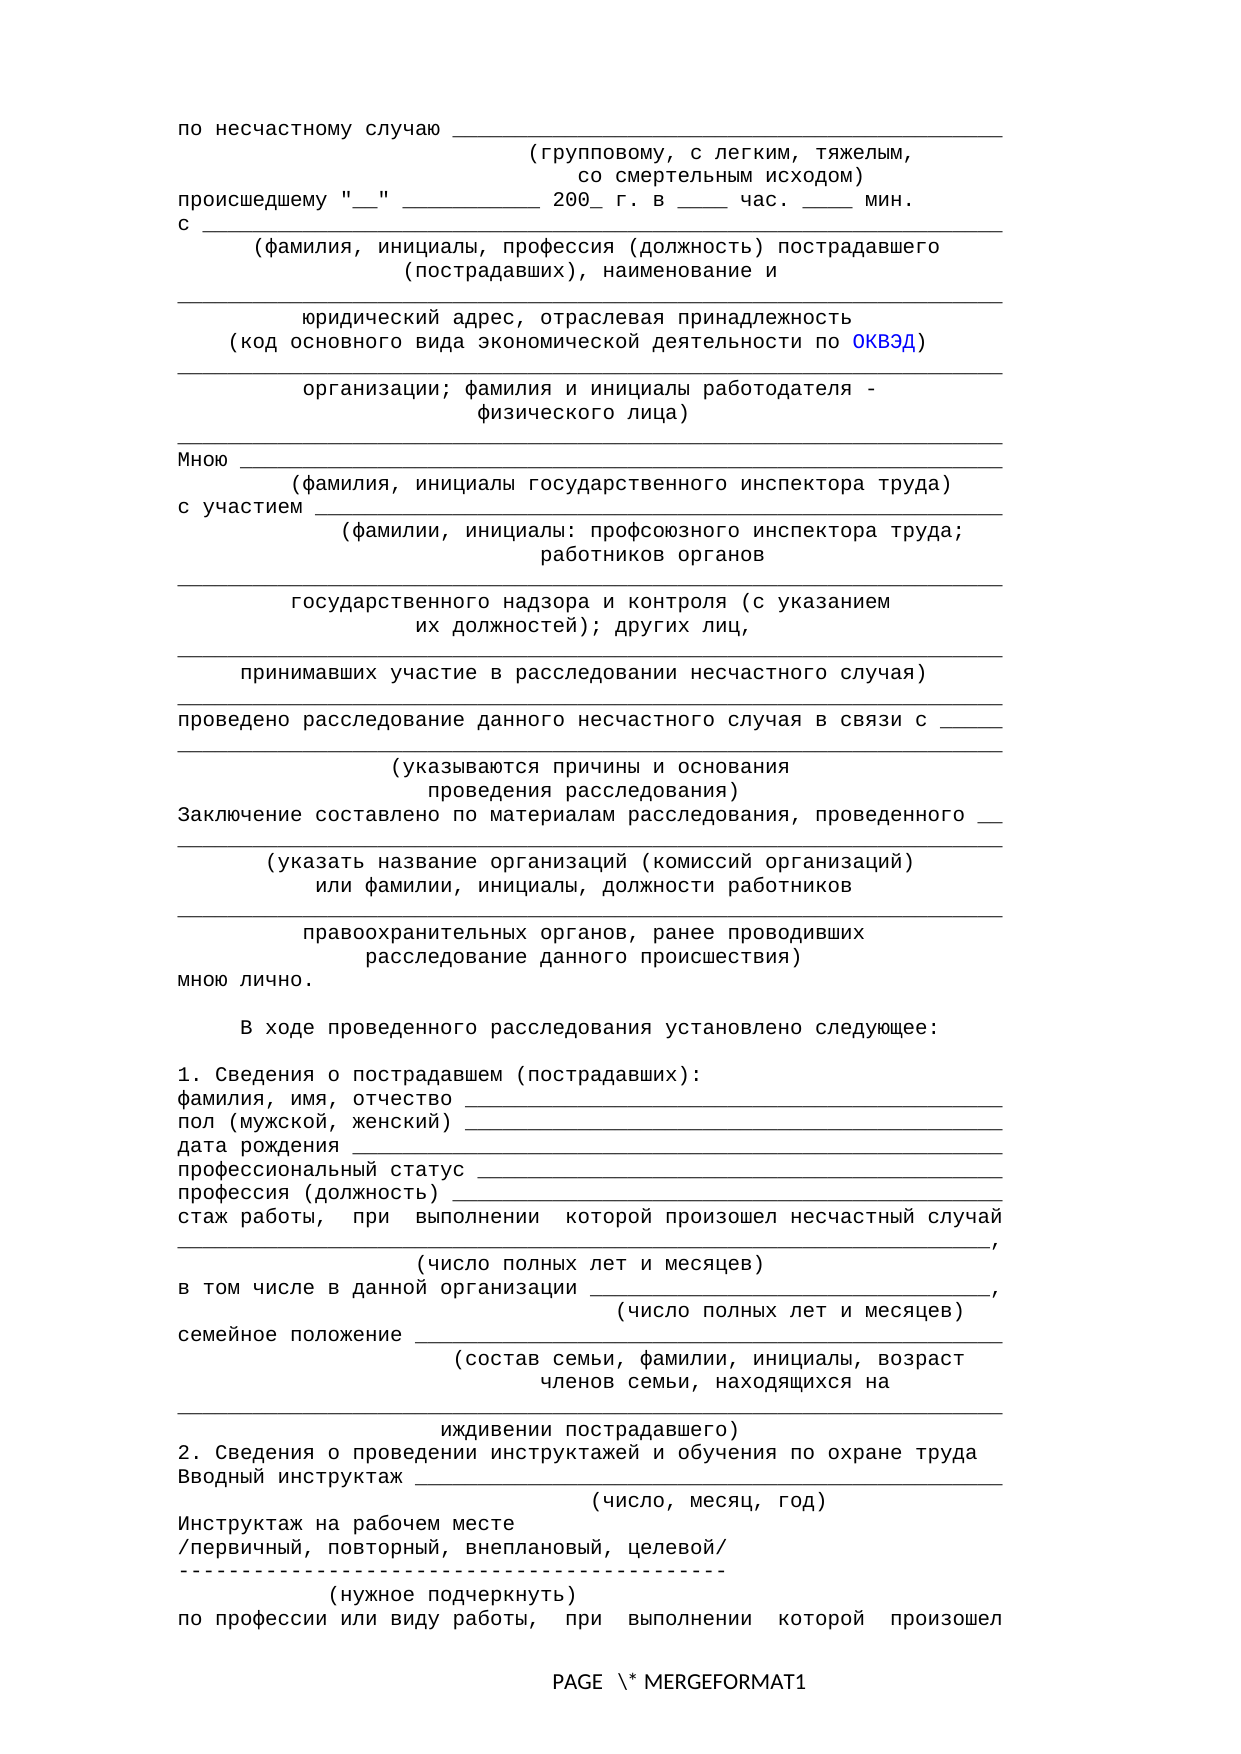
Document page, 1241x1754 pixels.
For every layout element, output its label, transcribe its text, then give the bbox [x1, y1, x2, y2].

text /первичный, повторный, внеплановый, целевой/ [177, 1537, 1181, 1561]
text юридический адрес, отраслевая принадлежность [177, 307, 1181, 331]
text дата рождения ____________________________________________________ [177, 1135, 1181, 1158]
text -------------------------------------------- [177, 1561, 1181, 1584]
text __________________________________________________________________ [177, 638, 1181, 662]
text членов семьи, находящихся на [177, 1371, 1181, 1395]
text __________________________________________________________________ [177, 898, 1181, 922]
text или фамилии, инициалы, должности работников [177, 875, 1181, 898]
text (фамилии, инициалы: профсоюзного инспектора труда; [177, 520, 1181, 544]
text их должностей); других лиц, [177, 615, 1181, 638]
text Инструктаж на рабочем месте [177, 1513, 1181, 1537]
text __________________________________________________________________ [177, 827, 1181, 851]
text (состав семьи, фамилии, инициалы, возраст [177, 1348, 1181, 1371]
text семейное положение _______________________________________________ [177, 1324, 1181, 1348]
text работников органов [177, 544, 1181, 567]
text по несчастному случаю ____________________________________________ [177, 118, 1181, 142]
text (фамилия, инициалы государственного инспектора труда) [177, 473, 1181, 496]
text физического лица) [177, 402, 1181, 426]
text Заключение составлено по материалам расследования, проведенного __ [177, 804, 1181, 827]
text Вводный инструктаж _______________________________________________ [177, 1466, 1181, 1489]
text (групповому, с легким, тяжелым, [177, 142, 1181, 165]
text __________________________________________________________________ [177, 426, 1181, 449]
text (число, месяц, год) [177, 1489, 1181, 1513]
text расследование данного происшествия) [177, 946, 1181, 969]
text с ________________________________________________________________ [177, 213, 1181, 236]
text 2. Сведения о проведении инструктажей и обучения по охране труда [177, 1442, 1181, 1466]
text (нужное подчеркнуть) [177, 1584, 1181, 1608]
text пол (мужской, женский) ___________________________________________ [177, 1111, 1181, 1135]
text (указать название организаций (комиссий организаций) [177, 851, 1181, 875]
text правоохранительных органов, ранее проводивших [177, 922, 1181, 946]
text организации; фамилия и инициалы работодателя - [177, 378, 1181, 402]
text профессиональный статус __________________________________________ [177, 1158, 1181, 1182]
text мною лично. [177, 969, 1181, 993]
text стаж работы, при выполнении которой произошел несчастный случай [177, 1206, 1181, 1229]
text в том числе в данной организации ________________________________, [177, 1277, 1181, 1300]
text (число полных лет и месяцев) [177, 1300, 1181, 1324]
text Мною _____________________________________________________________ [177, 449, 1181, 473]
text __________________________________________________________________ [177, 733, 1181, 757]
text фамилия, имя, отчество ___________________________________________ [177, 1088, 1181, 1111]
text (число полных лет и месяцев) [177, 1253, 1181, 1277]
text иждивении пострадавшего) [177, 1419, 1181, 1442]
text (код основного вида экономической деятельности по ОКВЭД) [177, 331, 1181, 354]
text __________________________________________________________________ [177, 686, 1181, 709]
text профессия (должность) ____________________________________________ [177, 1182, 1181, 1206]
text __________________________________________________________________ [177, 1395, 1181, 1419]
text принимавших участие в расследовании несчастного случая) [177, 662, 1181, 686]
text 1. Сведения о пострадавшем (пострадавших): [177, 1064, 1181, 1088]
text проведено расследование данного несчастного случая в связи с _____ [177, 709, 1181, 733]
text проведения расследования) [177, 780, 1181, 804]
text В ходе проведенного расследования установлено следующее: [177, 1017, 1181, 1040]
text (указываются причины и основания [177, 757, 1181, 780]
text __________________________________________________________________ [177, 284, 1181, 307]
text __________________________________________________________________ [177, 567, 1181, 591]
text _________________________________________________________________, [177, 1229, 1181, 1253]
text со смертельным исходом) [177, 165, 1181, 189]
text (фамилия, инициалы, профессия (должность) пострадавшего [177, 236, 1181, 260]
text (пострадавших), наименование и [177, 260, 1181, 284]
text происшедшему "__" ___________ 200_ г. в ____ час. ____ мин. [177, 189, 1181, 213]
text __________________________________________________________________ [177, 354, 1181, 378]
text государственного надзора и контроля (с указанием [177, 591, 1181, 615]
text по профессии или виду работы, при выполнении которой произошел [177, 1608, 1181, 1631]
text с участием _______________________________________________________ [177, 496, 1181, 520]
